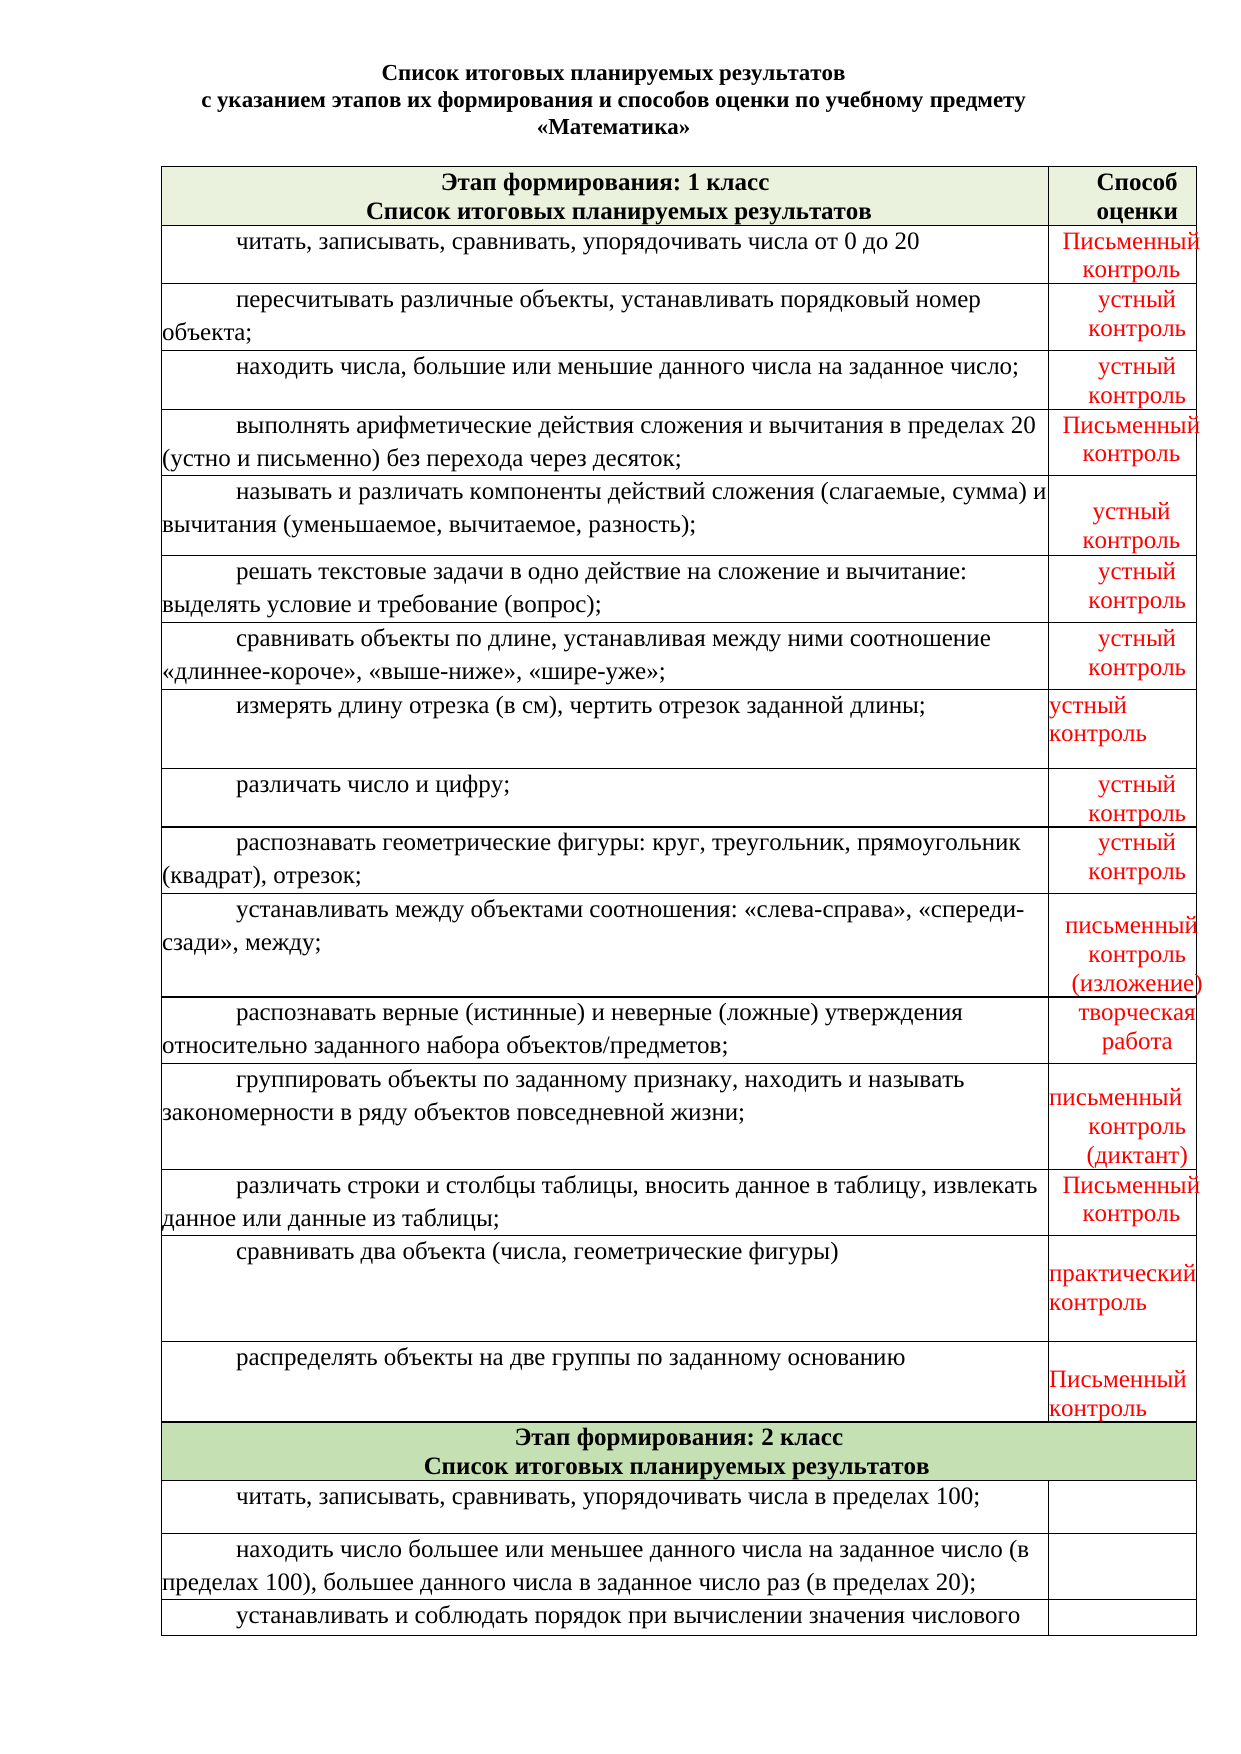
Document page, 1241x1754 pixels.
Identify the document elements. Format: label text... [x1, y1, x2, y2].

table_cell сравнивать два объекта (числа, геометрические фигуры) [162, 1236, 1048, 1341]
table_cell письменный контроль (диктант) [1049, 1064, 1196, 1169]
table_cell устный контроль [1049, 351, 1196, 409]
table_header Этап формирования: 1 класс Список итоговых планируемых результатов [162, 167, 1048, 225]
table_cell различать число и цифру; [162, 769, 1048, 826]
table_cell устный контроль [1049, 769, 1196, 826]
table_cell Этап формирования: 2 класс Список итоговых планируемых результатов [162, 1423, 1196, 1480]
text Список итоговых планируемых результатов [167, 59, 1060, 86]
table_cell устанавливать между объектами соотношения: «слева-справа», «спереди-сзади», между; [162, 894, 1048, 996]
table_cell творческая работа [1049, 998, 1196, 1063]
table_cell устный контроль [1049, 690, 1196, 768]
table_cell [162, 1600, 1048, 1635]
table_cell устный контроль [1049, 828, 1196, 893]
table_cell распознавать верные (истинные) и неверные (ложные) утверждения относительно заданного набора объектов/предметов; [162, 998, 1048, 1063]
table_cell Письменный контроль [1049, 1342, 1196, 1421]
table_cell сравнивать объекты по длине, устанавливая между ними соотношение «длиннее-короче», «выше-ниже», «шире-уже»; [162, 623, 1048, 689]
table_cell Письменный контроль [1049, 1170, 1196, 1235]
table_cell читать, записывать, сравнивать, упорядочивать числа в пределах 100; [162, 1481, 1048, 1533]
text «Математика» [167, 113, 1060, 139]
table_cell читать, записывать, сравнивать, упорядочивать числа от 0 до 20 [162, 226, 1048, 283]
table_cell Письменный контроль [1049, 226, 1196, 283]
table_cell находить числа, большие или меньшие данного числа на заданное число; [162, 351, 1048, 409]
table_cell различать строки и столбцы таблицы, вносить данное в таблицу, извлекать данное или данные из таблицы; [162, 1170, 1048, 1235]
table_header Способ оценки [1049, 167, 1196, 225]
table_cell называть и различать компоненты действий сложения (слагаемые, сумма) и вычитания (уменьшаемое, вычитаемое, разность); [162, 476, 1048, 555]
table_cell устный контроль [1049, 284, 1196, 350]
table_cell письменный контроль (изложение) [1049, 894, 1196, 996]
table_cell [1049, 1534, 1196, 1599]
table_cell [1049, 1481, 1196, 1533]
table_cell решать текстовые задачи в одно действие на сложение и вычитание: выделять условие и требование (вопрос); [162, 556, 1048, 622]
table_cell распознавать геометрические фигуры: круг, треугольник, прямоугольник (квадрат), отрезок; [162, 828, 1048, 893]
table_cell распределять объекты на две группы по заданному основанию [162, 1342, 1048, 1421]
table_cell находить число большее или меньшее данного числа на заданное число (в пределах 100), большее данного числа в заданное число раз (в пределах 20); [162, 1534, 1048, 1599]
table_cell измерять длину отрезка (в см), чертить отрезок заданной длины; [162, 690, 1048, 768]
table_cell Письменный контроль [1049, 410, 1196, 475]
table_cell выполнять арифметические действия сложения и вычитания в пределах 20 (устно и письменно) без перехода через десяток; [162, 410, 1048, 475]
table_cell устный контроль [1049, 623, 1196, 689]
table_cell группировать объекты по заданному признаку, находить и называть закономерности в ряду объектов повседневной жизни; [162, 1064, 1048, 1169]
table_cell устный контроль [1049, 476, 1196, 555]
text с указанием этапов их формирования и способов оценки по учебному предмету [167, 86, 1060, 112]
table_cell пересчитывать различные объекты, устанавливать порядковый номер объекта; [162, 284, 1048, 350]
table_cell практический контроль [1049, 1236, 1196, 1341]
table_cell [1049, 1600, 1196, 1635]
table_cell устный контроль [1049, 556, 1196, 622]
